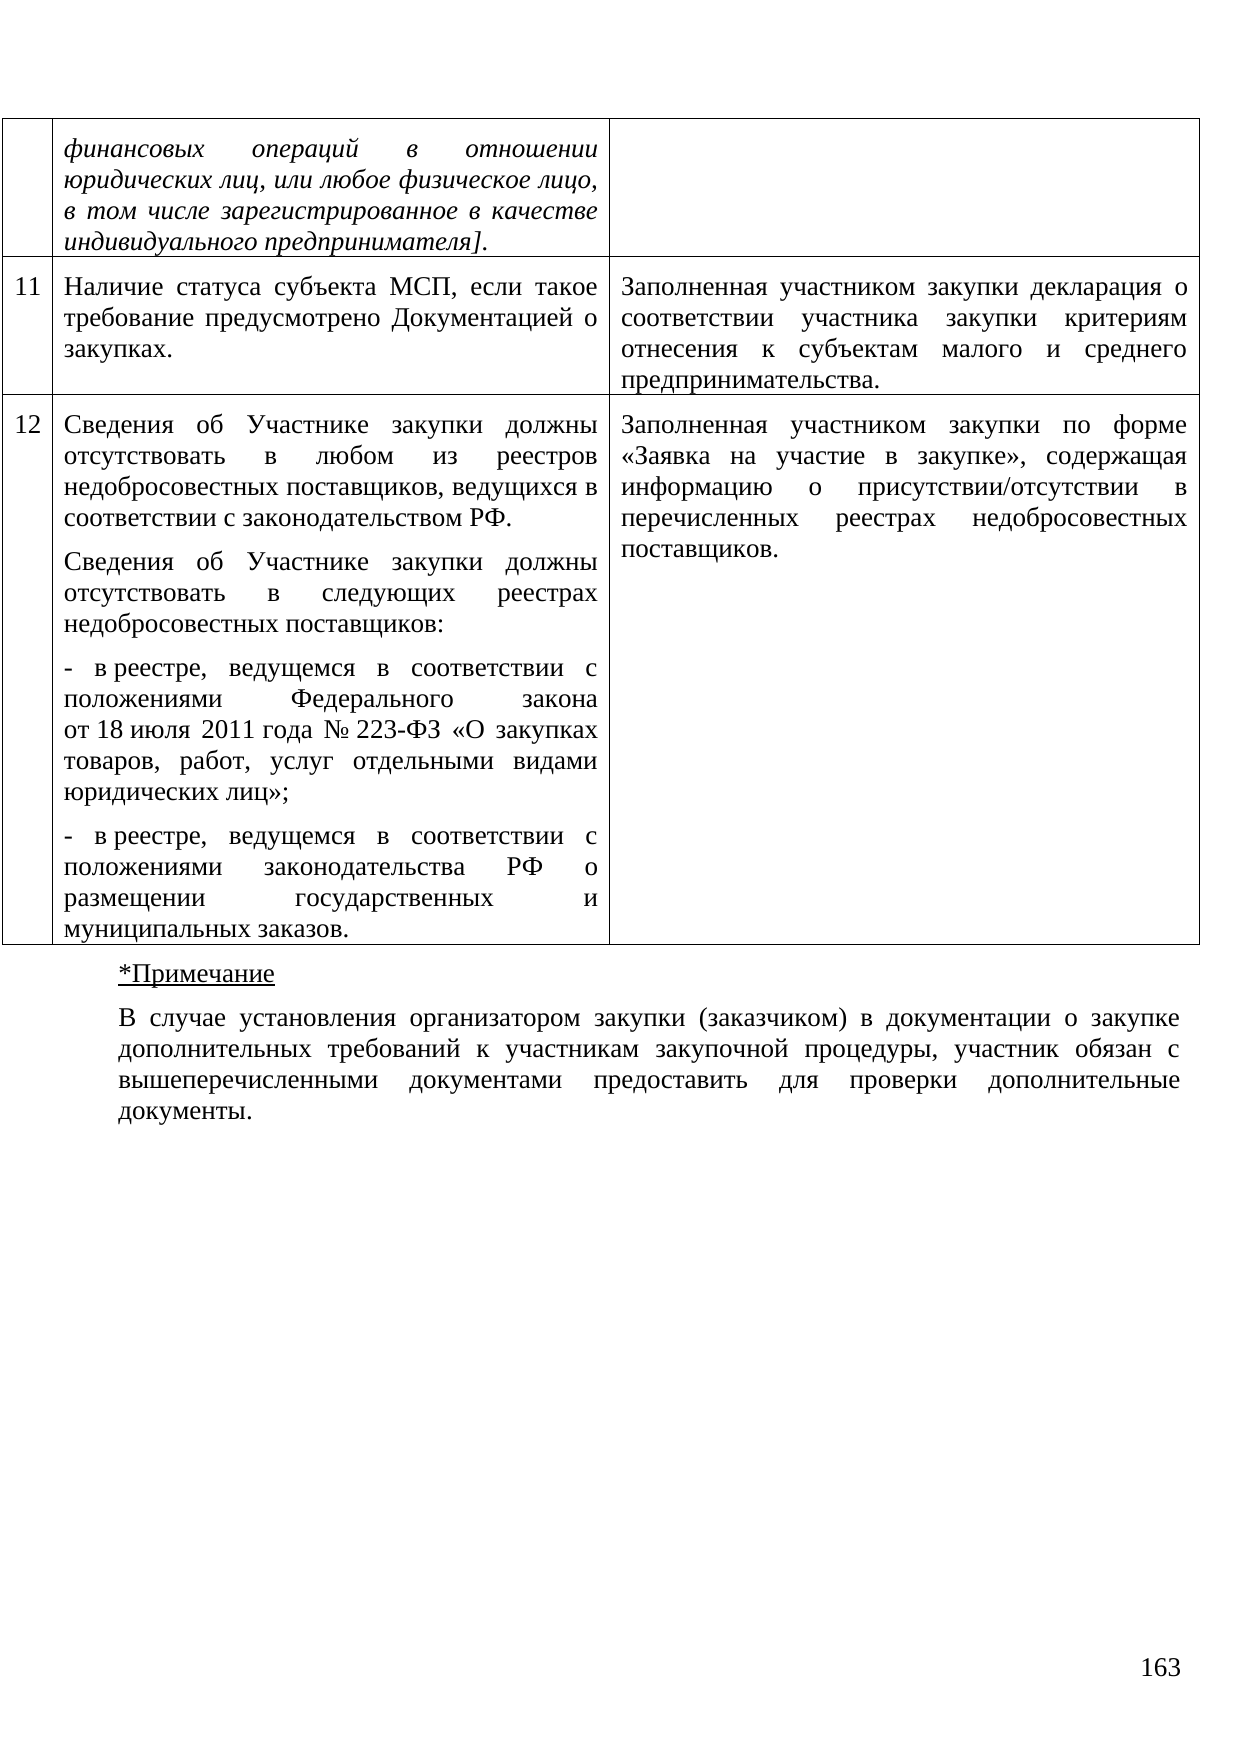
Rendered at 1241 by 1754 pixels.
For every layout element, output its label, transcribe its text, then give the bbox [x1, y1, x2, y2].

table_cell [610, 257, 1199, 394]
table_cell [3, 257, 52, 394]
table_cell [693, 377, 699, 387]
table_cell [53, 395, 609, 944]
text В случае установления организатором закупки (заказчиком) в документации о закупке дополнительных требований к участникам закупочной процедуры, участник обязан с вышеперечисленными документами предоставить для проверки дополнительные документы. [118, 1001, 1181, 1126]
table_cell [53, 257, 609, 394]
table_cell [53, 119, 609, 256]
text *Примечание [118, 957, 1181, 988]
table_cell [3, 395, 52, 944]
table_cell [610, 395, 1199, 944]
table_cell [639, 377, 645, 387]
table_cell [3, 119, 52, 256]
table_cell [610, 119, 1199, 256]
